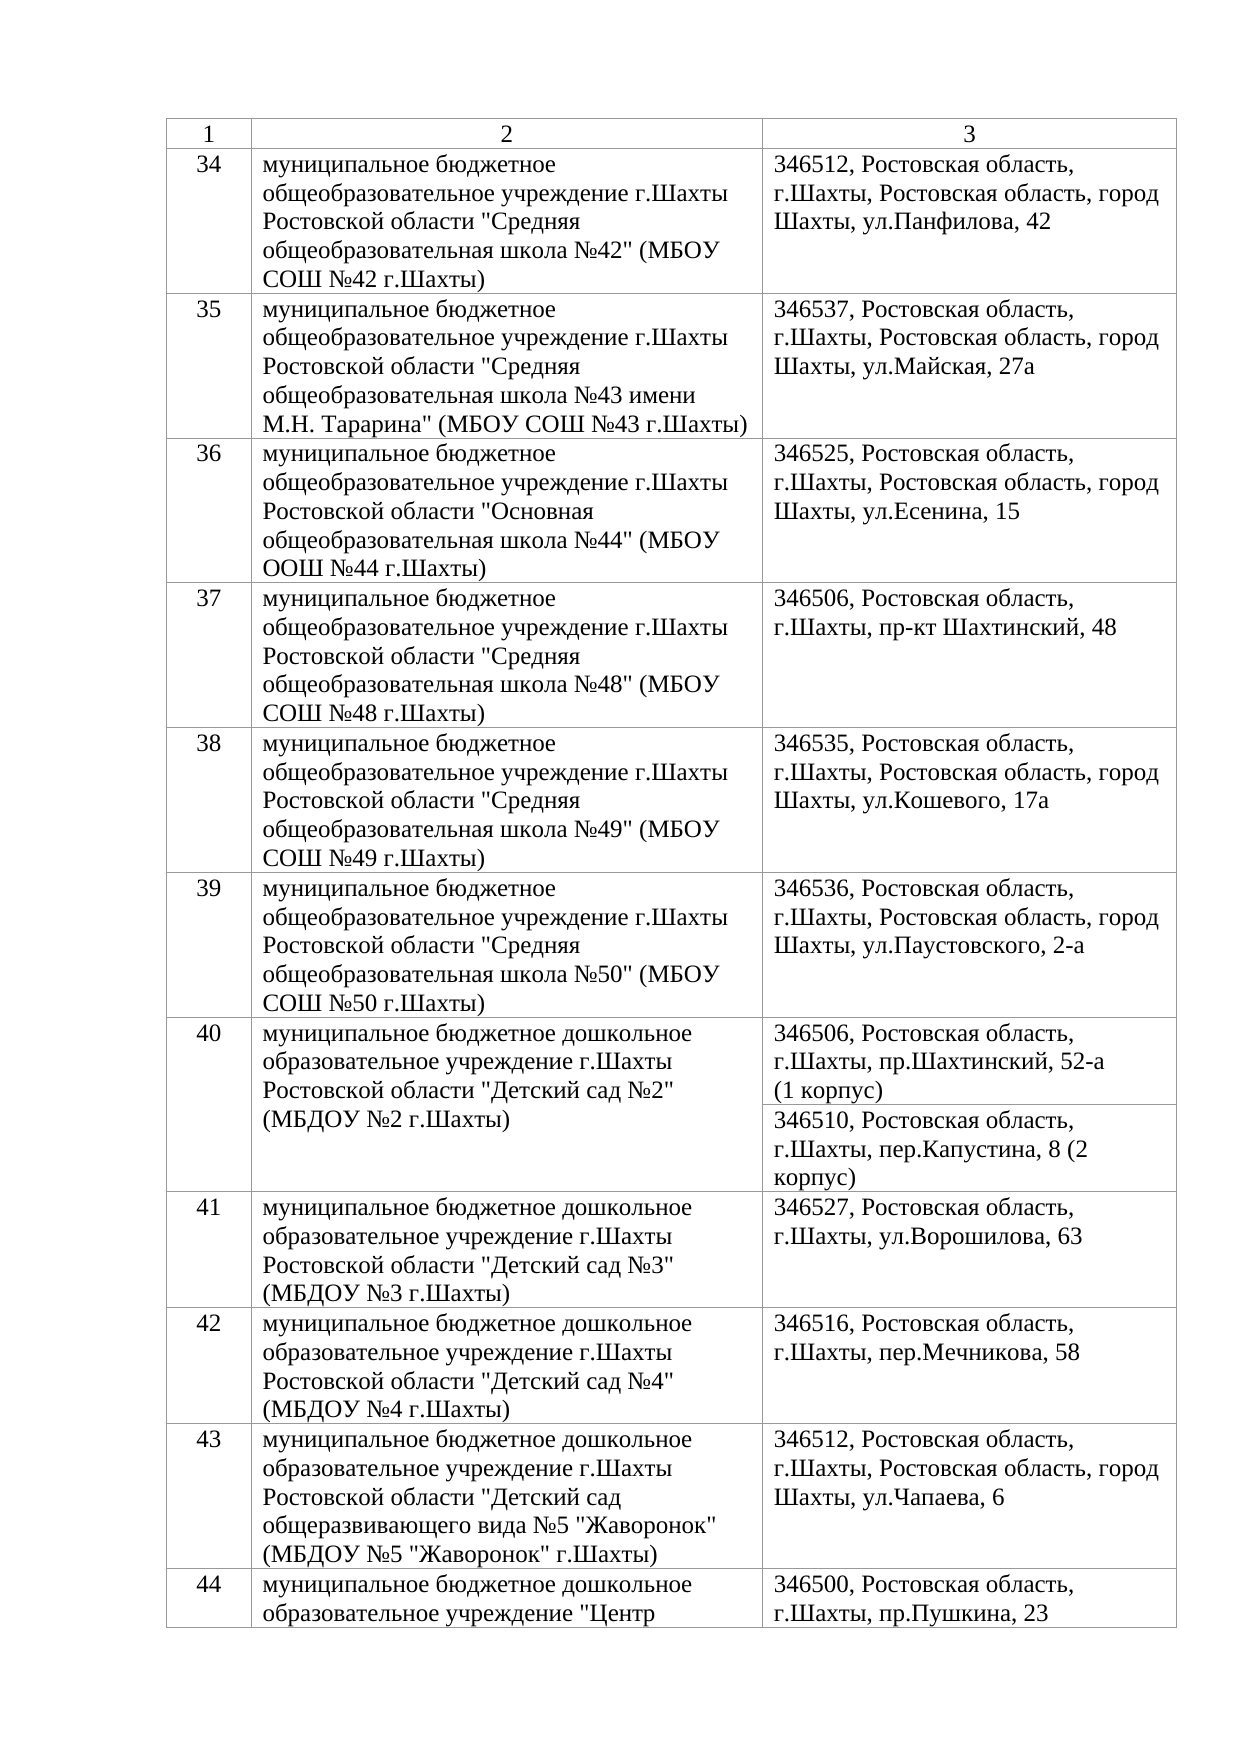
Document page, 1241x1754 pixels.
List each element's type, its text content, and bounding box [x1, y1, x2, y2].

table_cell 36 [167, 439, 251, 582]
table_cell муниципальное бюджетное дошкольное образовательное учреждение г.Шахты Ростовской области "Детский сад общеразвивающего вида №5 "Жаворонок" (МБДОУ №5 "Жаворонок" г.Шахты) [252, 1424, 762, 1568]
table_cell 44 [167, 1569, 251, 1627]
table_cell 42 [167, 1308, 251, 1423]
table_cell 346535, Ростовская область, г.Шахты, Ростовская область, город Шахты, ул.Кошевого, 17а [763, 728, 1176, 872]
table_cell 40 [167, 1018, 251, 1191]
table_cell муниципальное бюджетное дошкольное образовательное учреждение г.Шахты Ростовской области "Детский сад №2" (МБДОУ №2 г.Шахты) [252, 1018, 762, 1191]
table_cell 346500, Ростовская область, г.Шахты, пр.Пушкина, 23 [763, 1569, 1176, 1627]
table_cell муниципальное бюджетное общеобразовательное учреждение г.Шахты Ростовской области "Средняя общеобразовательная школа №42" (МБОУ СОШ №42 г.Шахты) [252, 149, 762, 293]
table_cell муниципальное бюджетное общеобразовательное учреждение г.Шахты Ростовской области "Средняя общеобразовательная школа №43 имени М.Н. Тарарина" (МБОУ СОШ №43 г.Шахты) [252, 294, 762, 437]
table_cell 346527, Ростовская область, г.Шахты, ул.Ворошилова, 63 [763, 1192, 1176, 1307]
table_cell 346506, Ростовская область, г.Шахты, пр-кт Шахтинский, 48 [763, 583, 1176, 727]
table_cell 346512, Ростовская область, г.Шахты, Ростовская область, город Шахты, ул.Чапаева, 6 [763, 1424, 1176, 1568]
table_cell 346537, Ростовская область, г.Шахты, Ростовская область, город Шахты, ул.Майская, 27а [763, 294, 1176, 437]
table_cell 346510, Ростовская область, г.Шахты, пер.Капустина, 8 (2 корпус) [763, 1105, 1176, 1191]
table_cell 41 [167, 1192, 251, 1307]
table_header 3 [763, 119, 1176, 148]
table_cell 43 [167, 1424, 251, 1568]
table_cell муниципальное бюджетное общеобразовательное учреждение г.Шахты Ростовской области "Средняя общеобразовательная школа №48" (МБОУ СОШ №48 г.Шахты) [252, 583, 762, 727]
table_cell 346516, Ростовская область, г.Шахты, пер.Мечникова, 58 [763, 1308, 1176, 1423]
table_header 2 [252, 119, 762, 148]
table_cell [252, 1569, 762, 1627]
table_cell 35 [167, 294, 251, 437]
table_cell 346512, Ростовская область, г.Шахты, Ростовская область, город Шахты, ул.Панфилова, 42 [763, 149, 1176, 293]
table_cell муниципальное бюджетное дошкольное образовательное учреждение г.Шахты Ростовской области "Детский сад №4" (МБДОУ №4 г.Шахты) [252, 1308, 762, 1423]
table_cell муниципальное бюджетное общеобразовательное учреждение г.Шахты Ростовской области "Средняя общеобразовательная школа №50" (МБОУ СОШ №50 г.Шахты) [252, 873, 762, 1017]
table_cell муниципальное бюджетное дошкольное образовательное учреждение г.Шахты Ростовской области "Детский сад №3" (МБДОУ №3 г.Шахты) [252, 1192, 762, 1307]
table_header 1 [167, 119, 251, 148]
table_cell 37 [167, 583, 251, 727]
table_cell муниципальное бюджетное общеобразовательное учреждение г.Шахты Ростовской области "Основная общеобразовательная школа №44" (МБОУ ООШ №44 г.Шахты) [252, 439, 762, 582]
table_cell 34 [167, 149, 251, 293]
table_cell 346536, Ростовская область, г.Шахты, Ростовская область, город Шахты, ул.Паустовского, 2-а [763, 873, 1176, 1017]
table_cell 39 [167, 873, 251, 1017]
table_cell 38 [167, 728, 251, 872]
table_cell муниципальное бюджетное общеобразовательное учреждение г.Шахты Ростовской области "Средняя общеобразовательная школа №49" (МБОУ СОШ №49 г.Шахты) [252, 728, 762, 872]
table_cell 346506, Ростовская область, г.Шахты, пр.Шахтинский, 52-а (1 корпус) [763, 1018, 1176, 1104]
table_cell 346525, Ростовская область, г.Шахты, Ростовская область, город Шахты, ул.Есенина, 15 [763, 439, 1176, 582]
